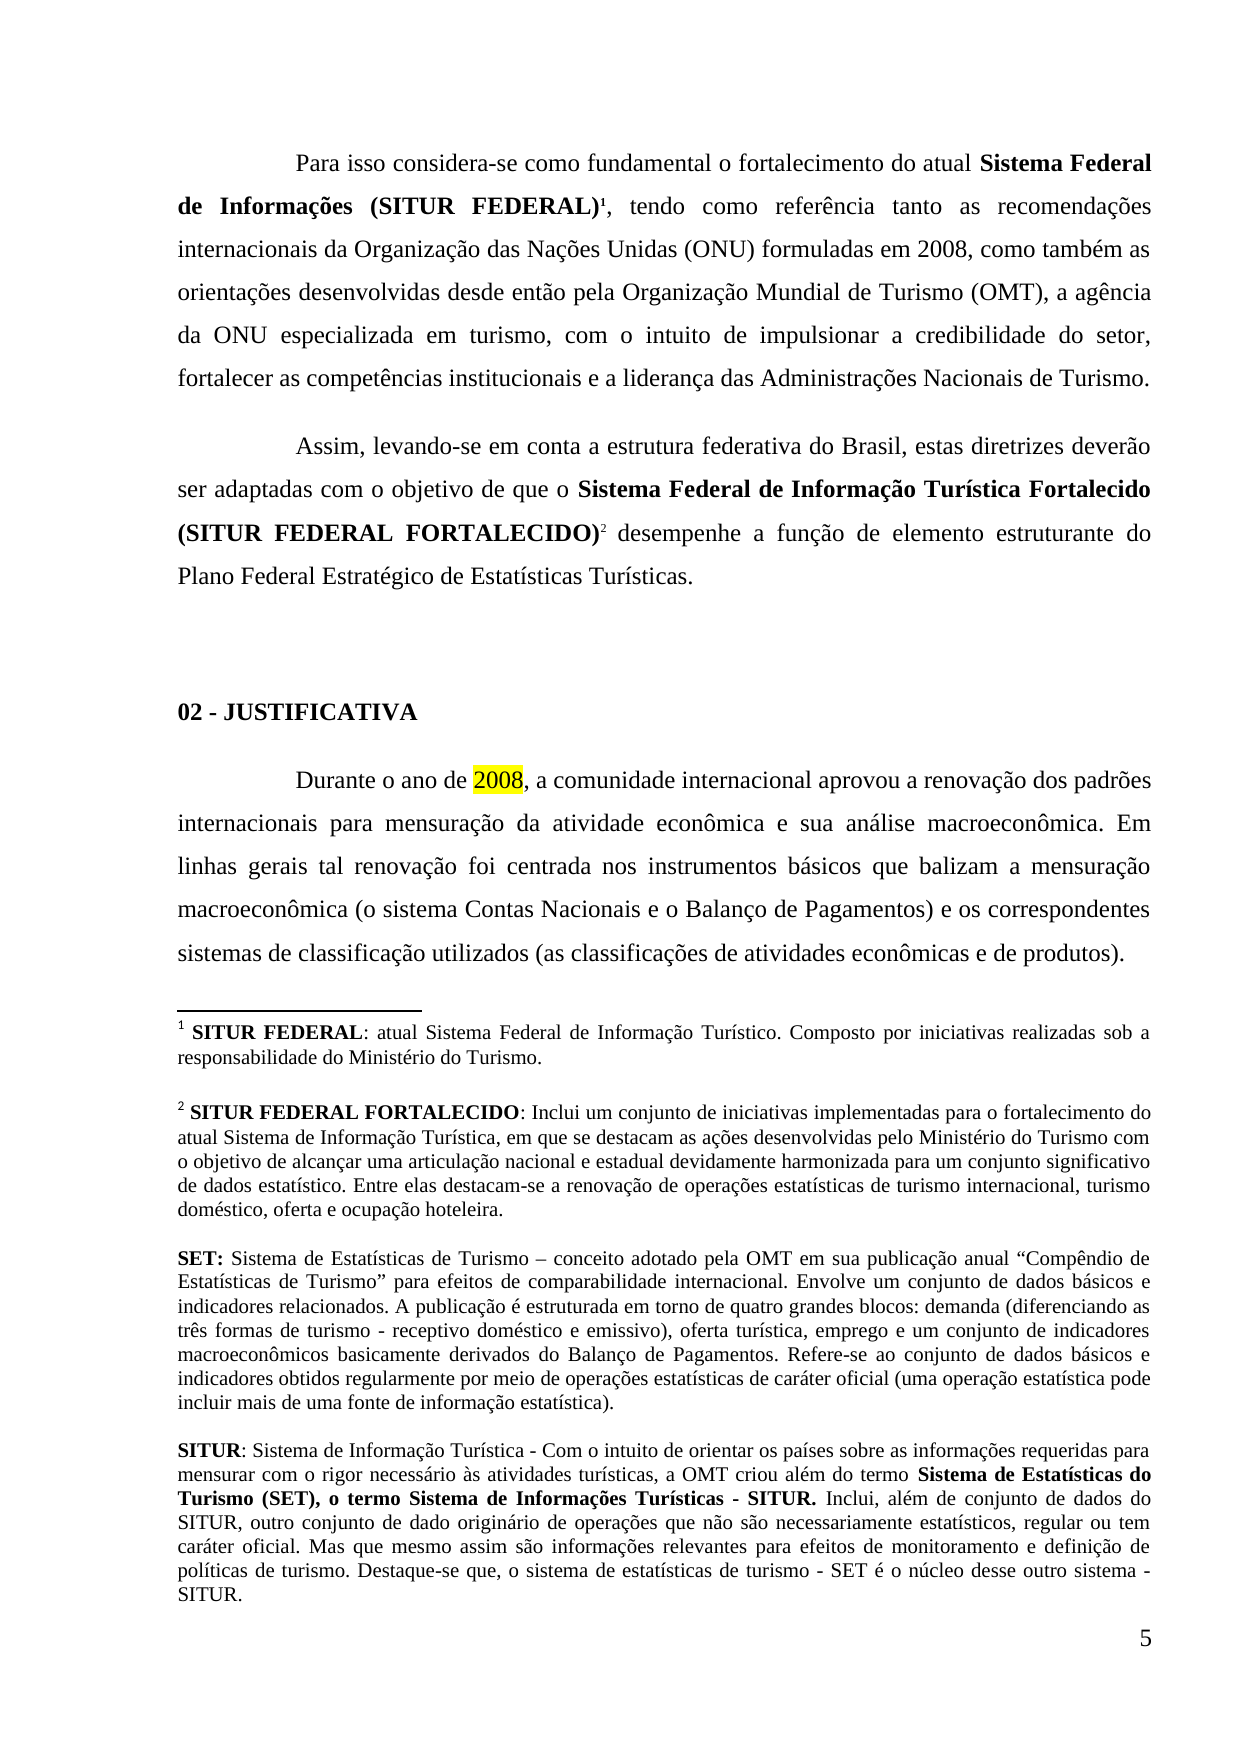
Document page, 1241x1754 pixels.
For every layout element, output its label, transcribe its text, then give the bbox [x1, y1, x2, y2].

list Durante o ano de 2008, a comunidade internacional aprovou a renovação dos padrões internacionais para mensuração da atividade econômica e sua análise macroeconômica. Em linhas gerais tal renovação foi centrada nos instrumentos básicos que balizam a mensuração macroeconômica (o sistema Contas Nacionais e o Balanço de Pagamentos) e os correspondentes sistemas de classificação utilizados (as classificações de atividades econômicas e de produtos). [177, 765, 1152, 966]
text Para isso considera-se como fundamental o fortalecimento do atual Sistema Federal de Informações (SITUR FEDERAL), tendo como referência tanto as recomendações internacionais da Organização das Nações Unidas (ONU) formuladas em 2008, como também as orientações desenvolvidas desde então pela Organização Mundial de Turismo (OMT), a agência da ONU especializada em turismo, com o intuito de impulsionar a credibilidade do setor, fortalecer as competências institucionais e a liderança das Administrações Nacionais de Turismo. [177, 148, 1152, 392]
text Assim, levando-se em conta a estrutura federativa do Brasil, estas diretrizes deverão ser adaptadas com o objetivo de que o Sistema Federal de Informação Turística Fortalecido (SITUR FEDERAL FORTALECIDO) desempenhe a função de elemento estruturante do Plano Federal Estratégico de Estatísticas Turísticas. [177, 431, 1152, 589]
text 02 - JUSTIFICATIVA [177, 697, 1152, 726]
